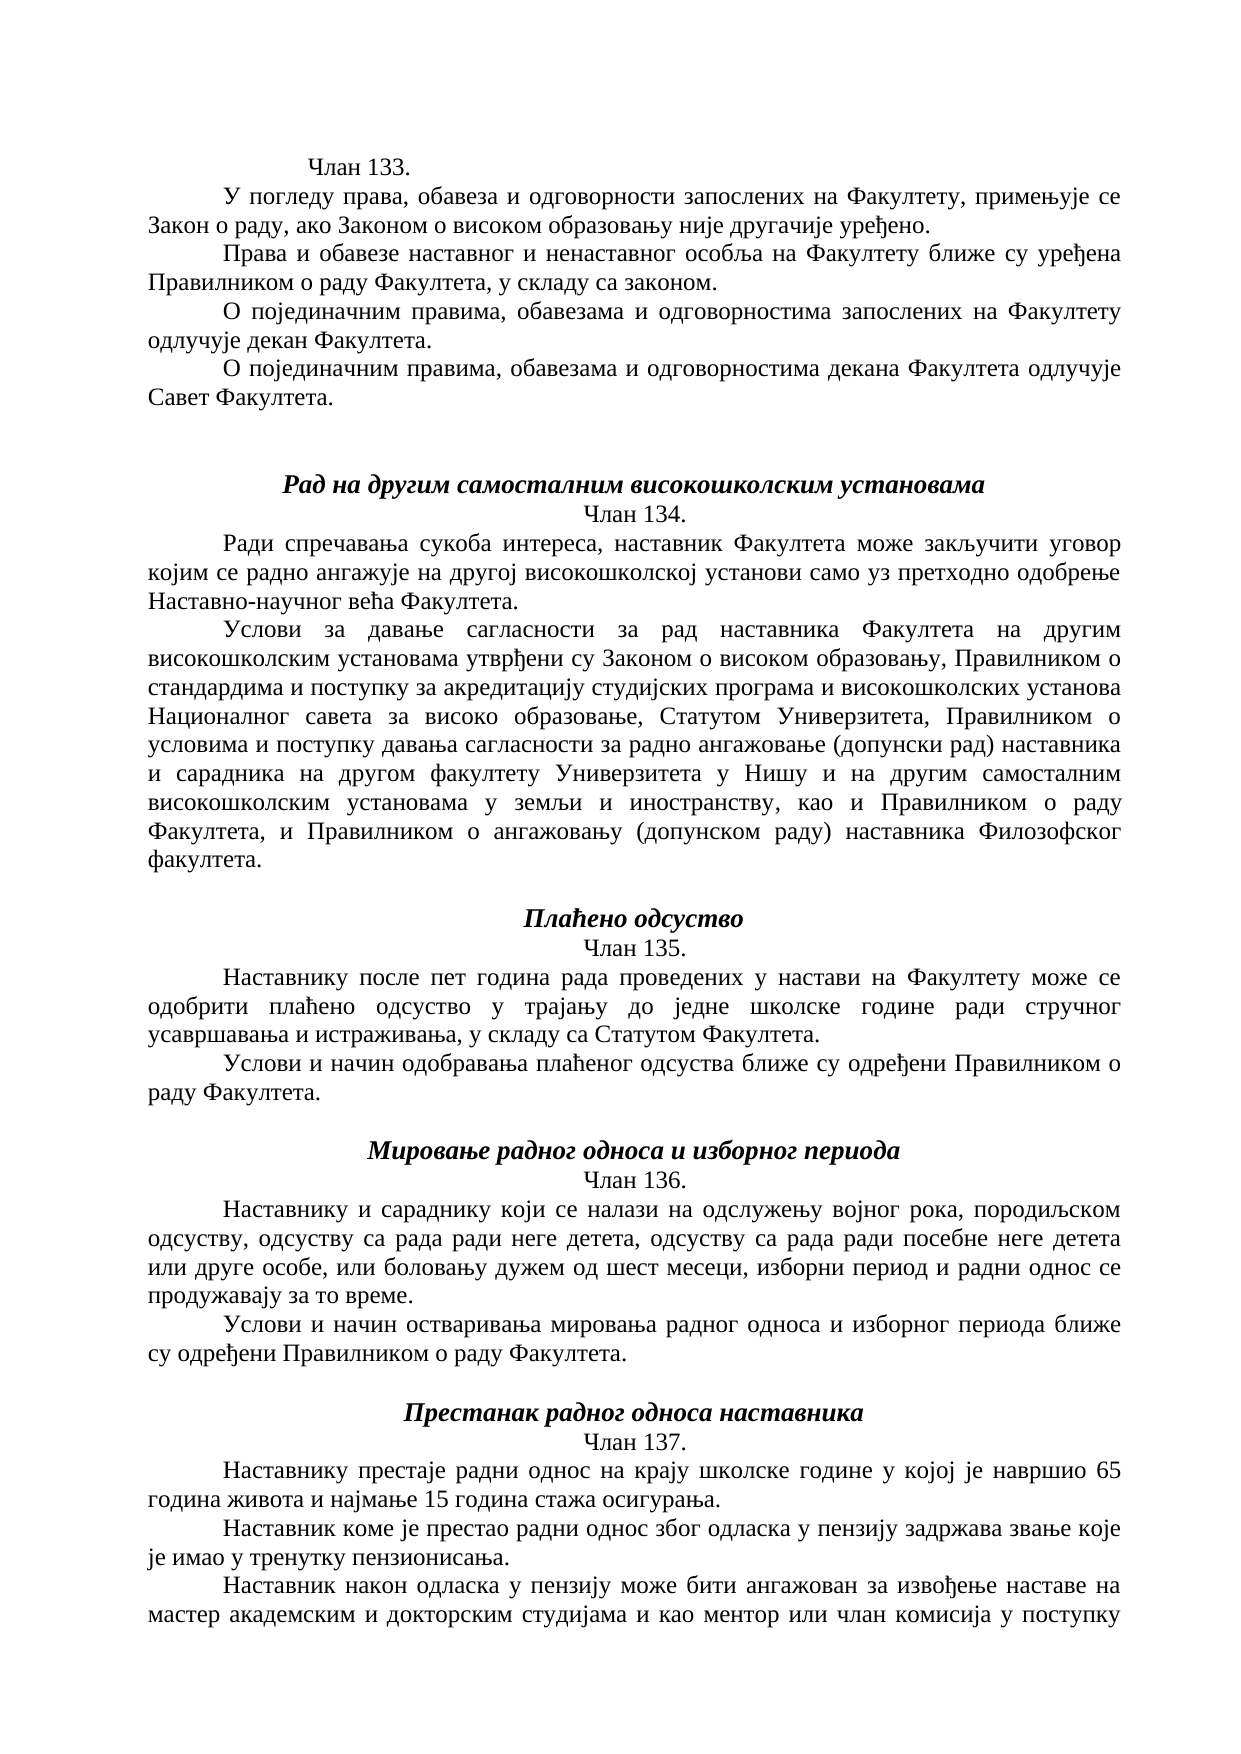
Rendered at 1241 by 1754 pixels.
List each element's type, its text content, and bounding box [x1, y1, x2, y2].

text Наставнику престаје радни однос на крају школске године у којој је навршио 65 година живота и најмање 15 година стажа осигурања. [148, 1456, 1122, 1513]
text Услови и начин остваривања мировања радног односа и изборног периода ближе су одређени Правилником о раду Факултета. [148, 1309, 1122, 1367]
text Наставнику после пет година рада проведених у настави на Факултету може се одобрити плаћено одсуство у трајању до једне школске године ради стручног усавршавања и истраживања, у складу са Статутом Факултета. [148, 962, 1122, 1048]
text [148, 1571, 1122, 1628]
text О појединачним правима, обавезама и одговорностима запослених на Факултету одлучује декан Факултета. [148, 296, 1122, 353]
text Престанак радног односа наставника [148, 1396, 1122, 1427]
text Права и обавезе наставног и ненаставног особља на Факултету ближе су уређена Правилником о раду Факултета, у складу са законом. [148, 238, 1122, 296]
text Ради спречавања сукоба интереса, наставник Факултета може закључити уговор којим се радно ангажује на другој високошколској установи само уз претходно одобрење Наставно-научног већа Факултета. [148, 528, 1122, 614]
text Плаћено одсуство [148, 902, 1122, 933]
text Услови за давање сагласности за рад наставника Факултета на другим високошколским установама утврђени су Законом о високом образовању, Правилником о стандардима и поступку за акредитацију студијских програма и високошколских установа Националног савета за високо образовање, Статутом Универзитета, Правилником о условима и поступку давања сагласности за радно ангажовање (допунски рад) наставника и сарадника на другом факултету Универзитета у Нишу и на другим самосталним високошколским установама у земљи и иностранству, као и Правилником о раду Факултета, и Правилником о ангажовању (допунском раду) наставника Филозофског факултета. [148, 614, 1122, 873]
text Члан 137. [148, 1427, 1122, 1456]
text Члан 136. [148, 1166, 1122, 1194]
text Наставник коме је престао радни однос због одласка у пензију задржава звање које је имао у тренутку пензионисања. [148, 1513, 1122, 1571]
text Рад на другим самосталним високошколским установама [148, 468, 1122, 499]
text О појединачним правима, обавезама и одговорностима декана Факултета одлучује Савет Факултета. [148, 353, 1122, 411]
text Члан 135. [148, 933, 1122, 962]
text Члан 133. [148, 152, 1122, 181]
text Услови и начин одобравања плаћеног одсуства ближе су одређени Правилником о раду Факултета. [148, 1048, 1122, 1106]
text Наставнику и сараднику који се налази на одслужењу војног рока, породиљском одсуству, одсуству са рада ради неге детета, одсуству са рада ради посебне неге детета или друге особе, или боловању дужем од шест месеци, изборни период и радни однос се продужавају за то време. [148, 1194, 1122, 1309]
text Мировање радног односа и изборног периода [148, 1134, 1122, 1166]
text Члан 134. [148, 499, 1122, 528]
text У погледу права, обавеза и одговорности запослених на Факултету, примењује се Закон о раду, ако Законом о високом образовању није другачије уређено. [148, 181, 1122, 238]
